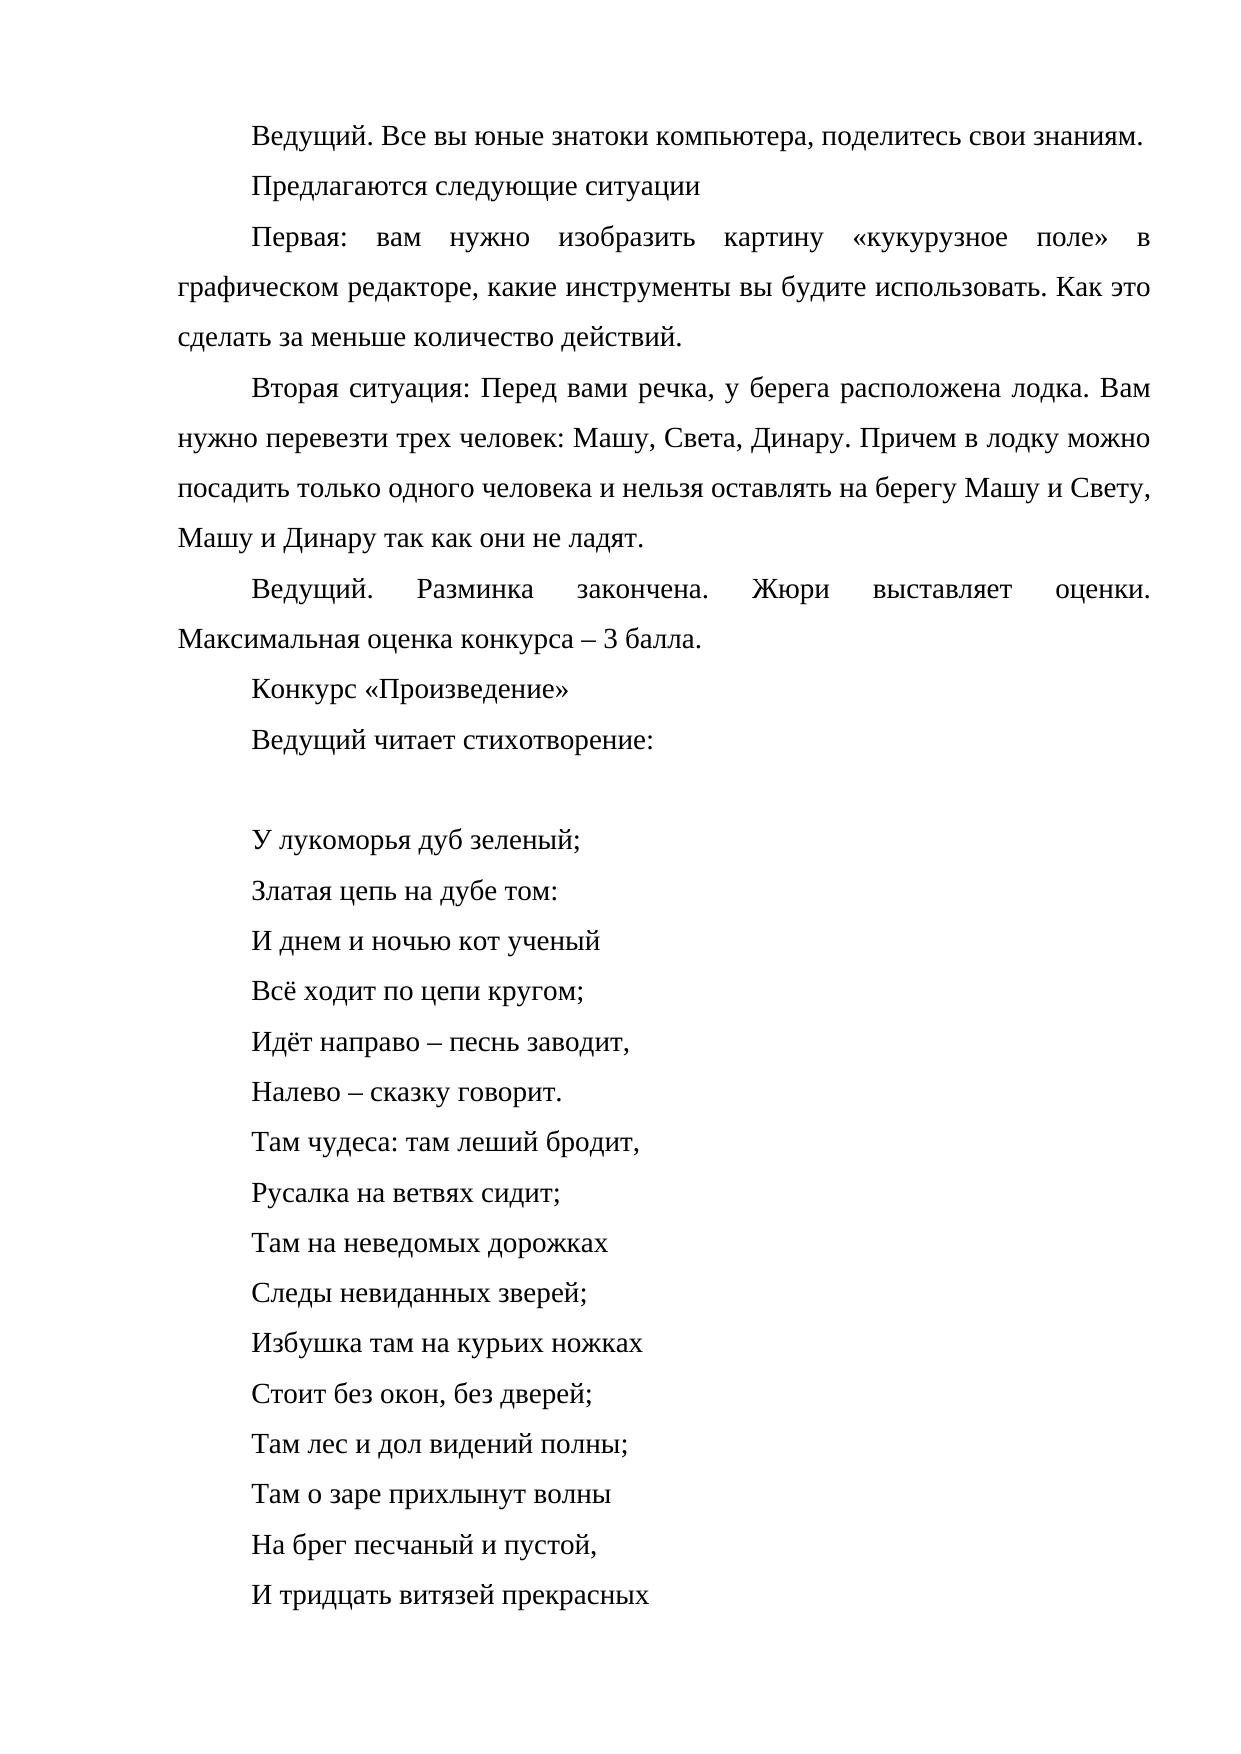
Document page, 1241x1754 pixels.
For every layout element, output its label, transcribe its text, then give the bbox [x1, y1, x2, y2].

text На брег песчаный и пустой, [177, 1527, 1152, 1560]
text Там чудеса: там леший бродит, [177, 1124, 1152, 1158]
text Там о заре прихлынут волны [177, 1477, 1152, 1510]
text У лукоморья дуб зеленый; [177, 822, 1152, 856]
text Избушка там на курьих ножках [177, 1326, 1152, 1359]
text Ведущий читает стихотворение: [177, 722, 1152, 755]
text И днем и ночью кот ученый [177, 923, 1152, 957]
text Златая цепь на дубе том: [177, 873, 1152, 906]
text Вторая ситуация: Перед вами речка, у берега расположена лодка. Вам нужно перевезти трех человек: Машу, Света, Динару. Причем в лодку можно посадить только одного человека и нельзя оставлять на берегу Машу и Свету, Машу и Динару так как они не ладят. [177, 370, 1152, 554]
text Там на неведомых дорожках [177, 1225, 1152, 1258]
text Предлагаются следующие ситуации [177, 168, 1152, 202]
text Первая: вам нужно изобразить картину «кукурузное поле» в графическом редакторе, какие инструменты вы будите использовать. Как это сделать за меньше количество действий. [177, 219, 1152, 353]
text Русалка на ветвях сидит; [177, 1175, 1152, 1208]
text Стоит без окон, без дверей; [177, 1376, 1152, 1409]
text Всё ходит по цепи кругом; [177, 973, 1152, 1007]
text Налево – сказку говорит. [177, 1074, 1152, 1108]
text Ведущий. Все вы юные знатоки компьютера, поделитесь свои знаниям. [177, 118, 1152, 152]
text Конкурс «Произведение» [177, 672, 1152, 705]
text Следы невиданных зверей; [177, 1275, 1152, 1309]
text Идёт направо – песнь заводит, [177, 1024, 1152, 1057]
text И тридцать витязей прекрасных [177, 1577, 1152, 1611]
text Там лес и дол видений полны; [177, 1426, 1152, 1460]
text Ведущий. Разминка закончена. Жюри выставляет оценки. Максимальная оценка конкурса – 3 балла. [177, 571, 1152, 655]
